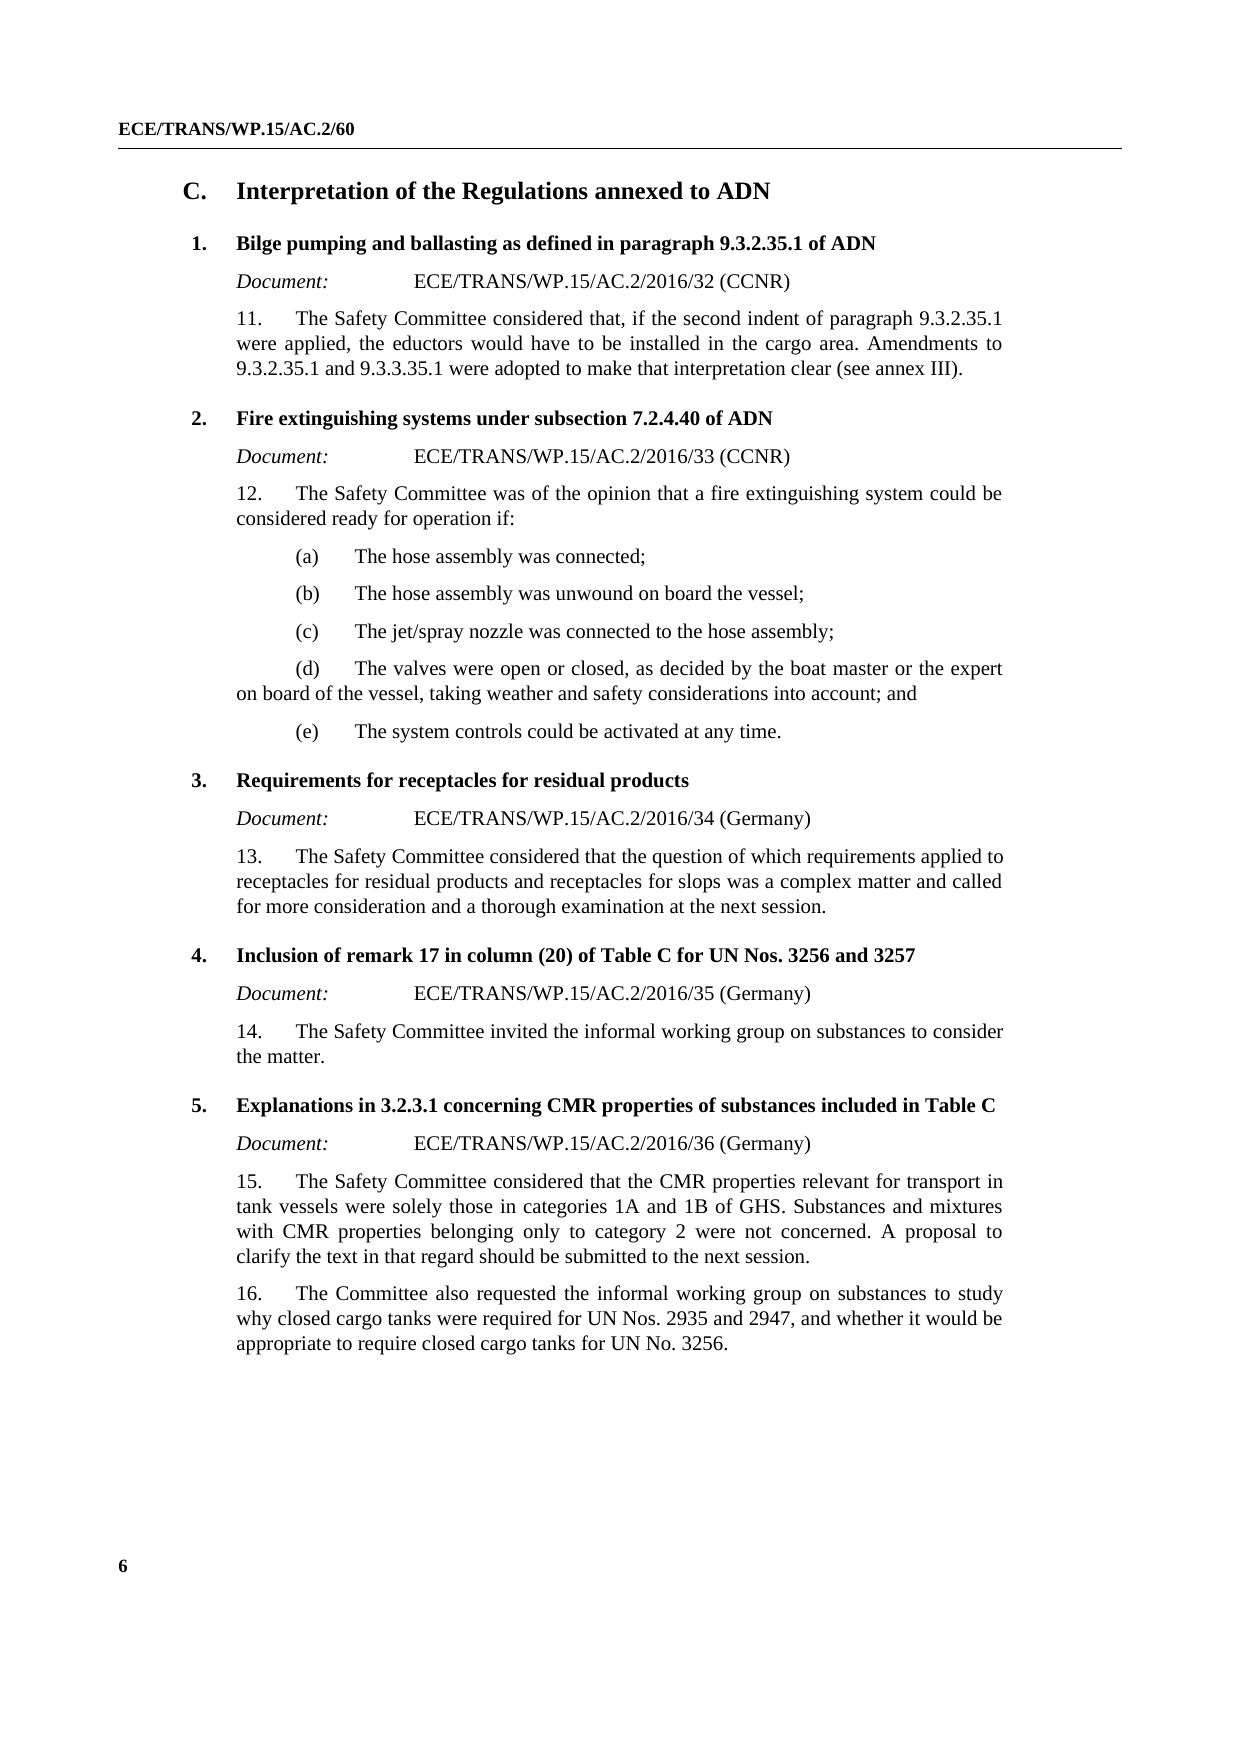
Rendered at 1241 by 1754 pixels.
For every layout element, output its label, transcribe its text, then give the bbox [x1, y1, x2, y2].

text Document: ECE/TRANS/WP.15/AC.2/2016/32 (CCNR) [236, 268, 1004, 293]
text 4. Inclusion of remark 17 in column (20) of Table C for UN Nos. 3256 and 3257 [118, 943, 1004, 968]
text 16. The Committee also requested the informal working group on substances to study why closed cargo tanks were required for UN Nos. 2935 and 2947, and whether it would be appropriate to require closed cargo tanks for UN No. 3256. [236, 1280, 1004, 1355]
text 2. Fire extinguishing systems under subsection 7.2.4.40 of ADN [118, 405, 1004, 430]
text (c) The jet/spray nozzle was connected to the hose assembly; [236, 618, 1004, 643]
text (b) The hose assembly was unwound on board the vessel; [236, 580, 1004, 605]
text Document: ECE/TRANS/WP.15/AC.2/2016/35 (Germany) [236, 980, 1004, 1005]
text C. Interpretation of the Regulations annexed to ADN [118, 177, 1004, 205]
text 14. The Safety Committee invited the informal working group on substances to consider the matter. [236, 1018, 1004, 1068]
text 1. Bilge pumping and ballasting as defined in paragraph 9.3.2.35.1 of ADN [118, 230, 1004, 255]
text 12. The Safety Committee was of the opinion that a fire extinguishing system could be considered ready for operation if: [236, 480, 1004, 530]
text 15. The Safety Committee considered that the CMR properties relevant for transport in tank vessels were solely those in categories 1A and 1B of GHS. Substances and mixtures with CMR properties belonging only to category 2 were not concerned. A proposal to clarify the text in that regard should be submitted to the next session. [236, 1168, 1004, 1268]
text (d) The valves were open or closed, as decided by the boat master or the expert on board of the vessel, taking weather and safety considerations into account; and [236, 655, 1004, 705]
text (a) The hose assembly was connected; [236, 543, 1004, 568]
text Document: ECE/TRANS/WP.15/AC.2/2016/34 (Germany) [236, 805, 1004, 830]
text 13. The Safety Committee considered that the question of which requirements applied to receptacles for residual products and receptacles for slops was a complex matter and called for more consideration and a thorough examination at the next session. [236, 843, 1004, 918]
text 5. Explanations in 3.2.3.1 concerning CMR properties of substances included in Table C [118, 1093, 1004, 1118]
text Document: ECE/TRANS/WP.15/AC.2/2016/33 (CCNR) [236, 443, 1004, 468]
text 11. The Safety Committee considered that, if the second indent of paragraph 9.3.2.35.1 were applied, the eductors would have to be installed in the cargo area. Amendments to 9.3.2.35.1 and 9.3.3.35.1 were adopted to make that interpretation clear (see annex III). [236, 305, 1004, 380]
text 3. Requirements for receptacles for residual products [118, 768, 1004, 793]
text (e) The system controls could be activated at any time. [236, 718, 1004, 743]
text Document: ECE/TRANS/WP.15/AC.2/2016/36 (Germany) [236, 1130, 1004, 1155]
